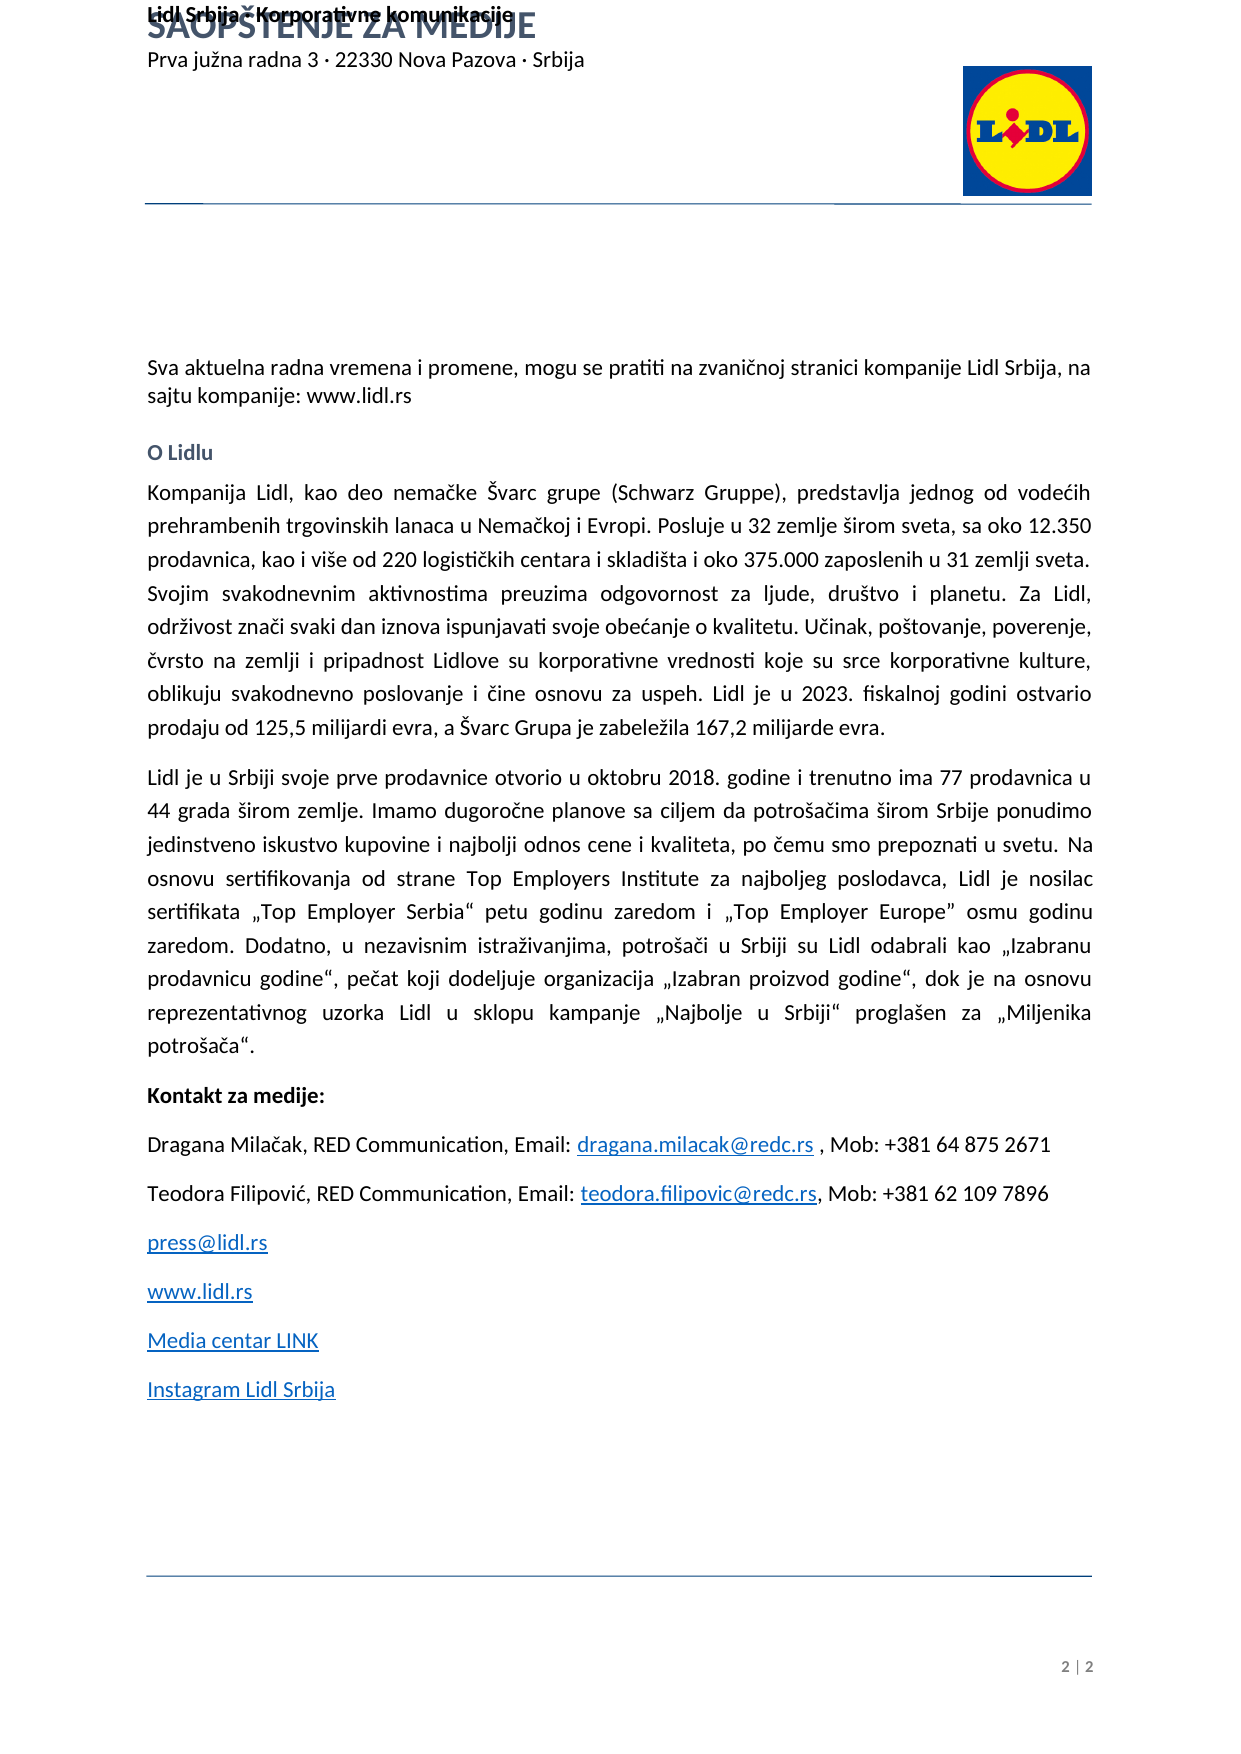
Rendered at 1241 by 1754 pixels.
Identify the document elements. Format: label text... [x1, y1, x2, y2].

text www.lidl.rs [147, 1277, 1093, 1305]
text Dragana Milačak, RED Communication, Email: dragana.milacak@redc.rs , Mob: +381 64 875 2671 [147, 1131, 1093, 1158]
text Kompanija Lidl, kao deo nemačke Švarc grupe (Schwarz Gruppe), predstavlja jednog od vodećih prehrambenih trgovinskih lanaca u Nemačkoj i Evropi. Posluje u 32 zemlje širom sveta, sa oko 12.350 prodavnica, kao i više od 220 logističkih centara i skladišta i oko 375.000 zaposlenih u 31 zemlji sveta. Svojim svakodnevnim aktivnostima preuzima odgovornost za ljude, društvo i planetu. Za Lidl, održivost znači svaki dan iznova ispunjavati svoje obećanje o kvalitetu. Učinak, poštovanje, poverenje, čvrsto na zemlji i pripadnost Lidlove su korporativne vrednosti koje su srce korporativne kulture, oblikuju svakodnevno poslovanje i čine osnovu za uspeh. Lidl je u 2023. fiskalnoj godini ostvario prodaju od 125,5 milijardi evra, a Švarc Grupa je zabeležila 167,2 milijarde evra. [147, 478, 1093, 741]
text press@lidl.rs [147, 1228, 1093, 1256]
text Instagram Lidl Srbija [147, 1375, 1093, 1403]
text Kontakt za medije: [147, 1082, 1093, 1110]
picture [963, 66, 1092, 196]
text Lidl je u Srbiji svoje prve prodavnice otvorio u oktobru 2018. godine i trenutno ima 77 prodavnica u 44 grada širom zemlje. Imamo dugoročne planove sa ciljem da potrošačima širom Srbije ponudimo jedinstveno iskustvo kupovine i najbolji odnos cene i kvaliteta, po čemu smo prepoznati u svetu. Na osnovu sertifikovanja od strane Top Employers Institute za najboljeg poslodavca, Lidl je nosilac sertifikata „Top Employer Serbia“ petu godinu zaredom i „Top Employer Europe” osmu godinu zaredom. Dodatno, u nezavisnim istraživanjima, potrošači u Srbiji su Lidl odabrali kao „Izabranu prodavnicu godine“, pečat koji dodeljuje organizacija „Izabran proizvod godine“, dok je na osnovu reprezentativnog uzorka Lidl u sklopu kampanje „Najbolje u Srbiji“ proglašen za „Miljenika potrošača“. [147, 763, 1093, 1059]
text O Lidlu [147, 438, 1093, 466]
text Sva aktuelna radna vremena i promene, mogu se pratiti na zvaničnoj stranici kompanije Lidl Srbija, na sajtu kompanije: www.lidl.rs [147, 353, 1093, 409]
text Teodora Filipović, RED Communication, Email: teodora.filipovic@redc.rs, Mob: +381 62 109 7896 [147, 1179, 1093, 1207]
text Media centar LINK [147, 1326, 1093, 1354]
